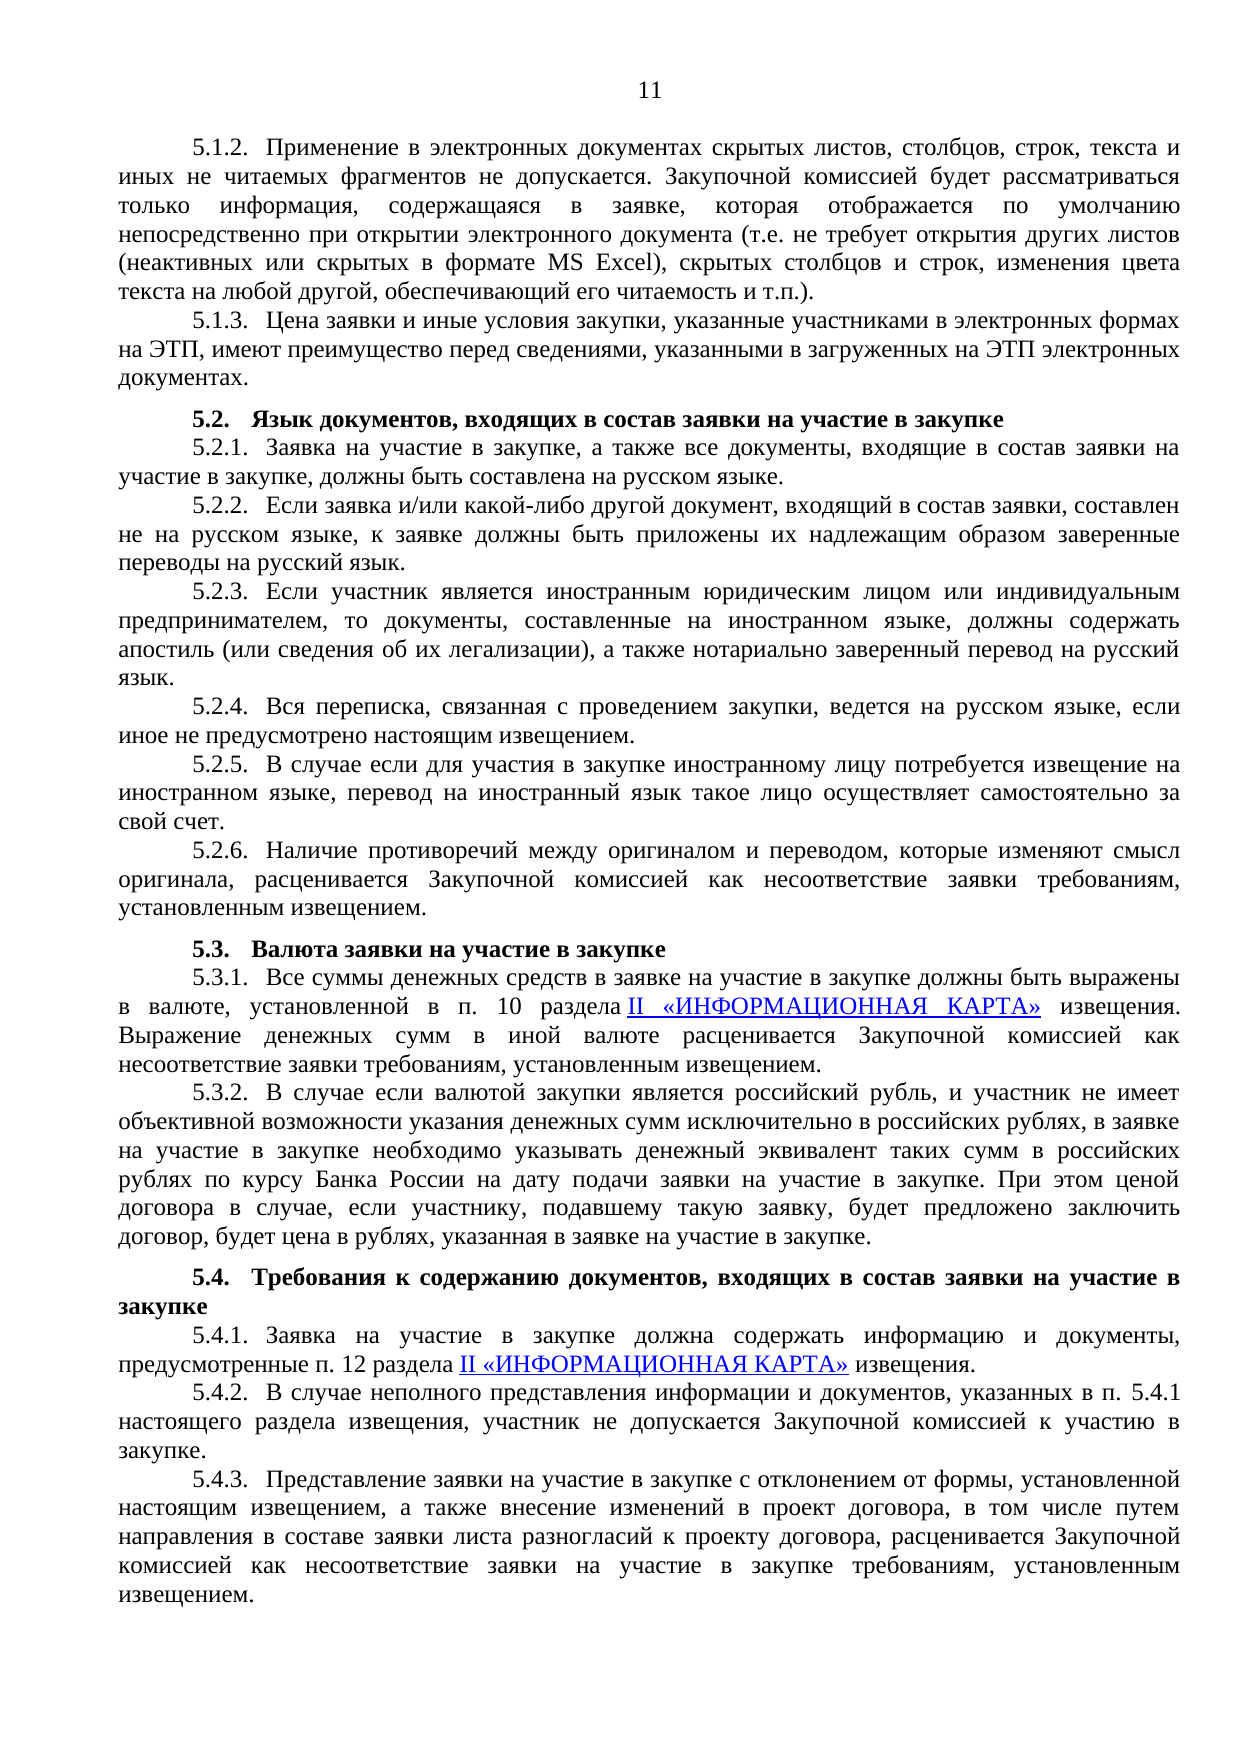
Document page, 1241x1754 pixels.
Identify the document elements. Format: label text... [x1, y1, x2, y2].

list Наличие противоречий между оригиналом и переводом, которые изменяют смысл оригинала, расценивается Закупочной комиссией как несоответствие заявки требованиям, установленным извещением. [118, 835, 1181, 921]
list Заявка на участие в закупке, а также все документы, входящие в состав заявки на участие в закупке, должны быть составлена на русском языке. [118, 432, 1181, 490]
list Все суммы денежных средств в заявке на участие в закупке должны быть выражены в валюте, установленной в п. 10 раздела II «ИНФОРМАЦИОННАЯ КАРТА» извещения. Выражение денежных сумм в иной валюте расценивается Закупочной комиссией как несоответствие заявки требованиям, установленным извещением. [118, 962, 1181, 1077]
list Валюта заявки на участие в закупке [118, 934, 1181, 962]
list В случае если валютой закупки является российский рубль, и участник не имеет объективной возможности указания денежных сумм исключительно в российских рублях, в заявке на участие в закупке необходимо указывать денежный эквивалент таких сумм в российских рублях по курсу Банка России на дату подачи заявки на участие в закупке. При этом ценой договора в случае, если участнику, подавшему такую заявку, будет предложено заключить договор, будет цена в рублях, указанная в заявке на участие в закупке. [118, 1077, 1181, 1250]
list В случае если для участия в закупке иностранному лицу потребуется извещение на иностранном языке, перевод на иностранный язык такое лицо осуществляет самостоятельно за свой счет. [118, 749, 1181, 835]
list Если заявка и/или какой-либо другой документ, входящий в состав заявки, составлен не на русском языке, к заявке должны быть приложены их надлежащим образом заверенные переводы на русский язык. [118, 490, 1181, 576]
list Применение в электронных документах скрытых листов, столбцов, строк, текста и иных не читаемых фрагментов не допускается. Закупочной комиссией будет рассматриваться только информация, содержащаяся в заявке, которая отображается по умолчанию непосредственно при открытии электронного документа (т.е. не требует открытия других листов (неактивных или скрытых в формате MS Excel), скрытых столбцов и строк, изменения цвета текста на любой другой, обеспечивающий его читаемость и т.п.). [118, 132, 1181, 305]
list В случае неполного представления информации и документов, указанных в п. 5.4.1 настоящего раздела извещения, участник не допускается Закупочной комиссией к участию в закупке. [118, 1377, 1181, 1464]
list Требования к содержанию документов, входящих в состав заявки на участие в закупке [118, 1262, 1181, 1320]
list Представление заявки на участие в закупке с отклонением от формы, установленной настоящим извещением, а также внесение изменений в проект договора, в том числе путем направления в составе заявки листа разногласий к проекту договора, расценивается Закупочной комиссией как несоответствие заявки на участие в закупке требованиям, установленным извещением. [118, 1464, 1181, 1607]
list Вся переписка, связанная с проведением закупки, ведется на русском языке, если иное не предусмотрено настоящим извещением. [118, 691, 1181, 749]
list Язык документов, входящих в состав заявки на участие в закупке [118, 404, 1181, 432]
list Заявка на участие в закупке должна содержать информацию и документы, предусмотренные п. 12 раздела II «ИНФОРМАЦИОННАЯ КАРТА» извещения. [118, 1320, 1181, 1377]
list Цена заявки и иные условия закупки, указанные участниками в электронных формах на ЭТП, имеют преимущество перед сведениями, указанными в загруженных на ЭТП электронных документах. [118, 305, 1181, 391]
list Если участник является иностранным юридическим лицом или индивидуальным предпринимателем, то документы, составленные на иностранном языке, должны содержать апостиль (или сведения об их легализации), а также нотариально заверенный перевод на русский язык. [118, 576, 1181, 691]
